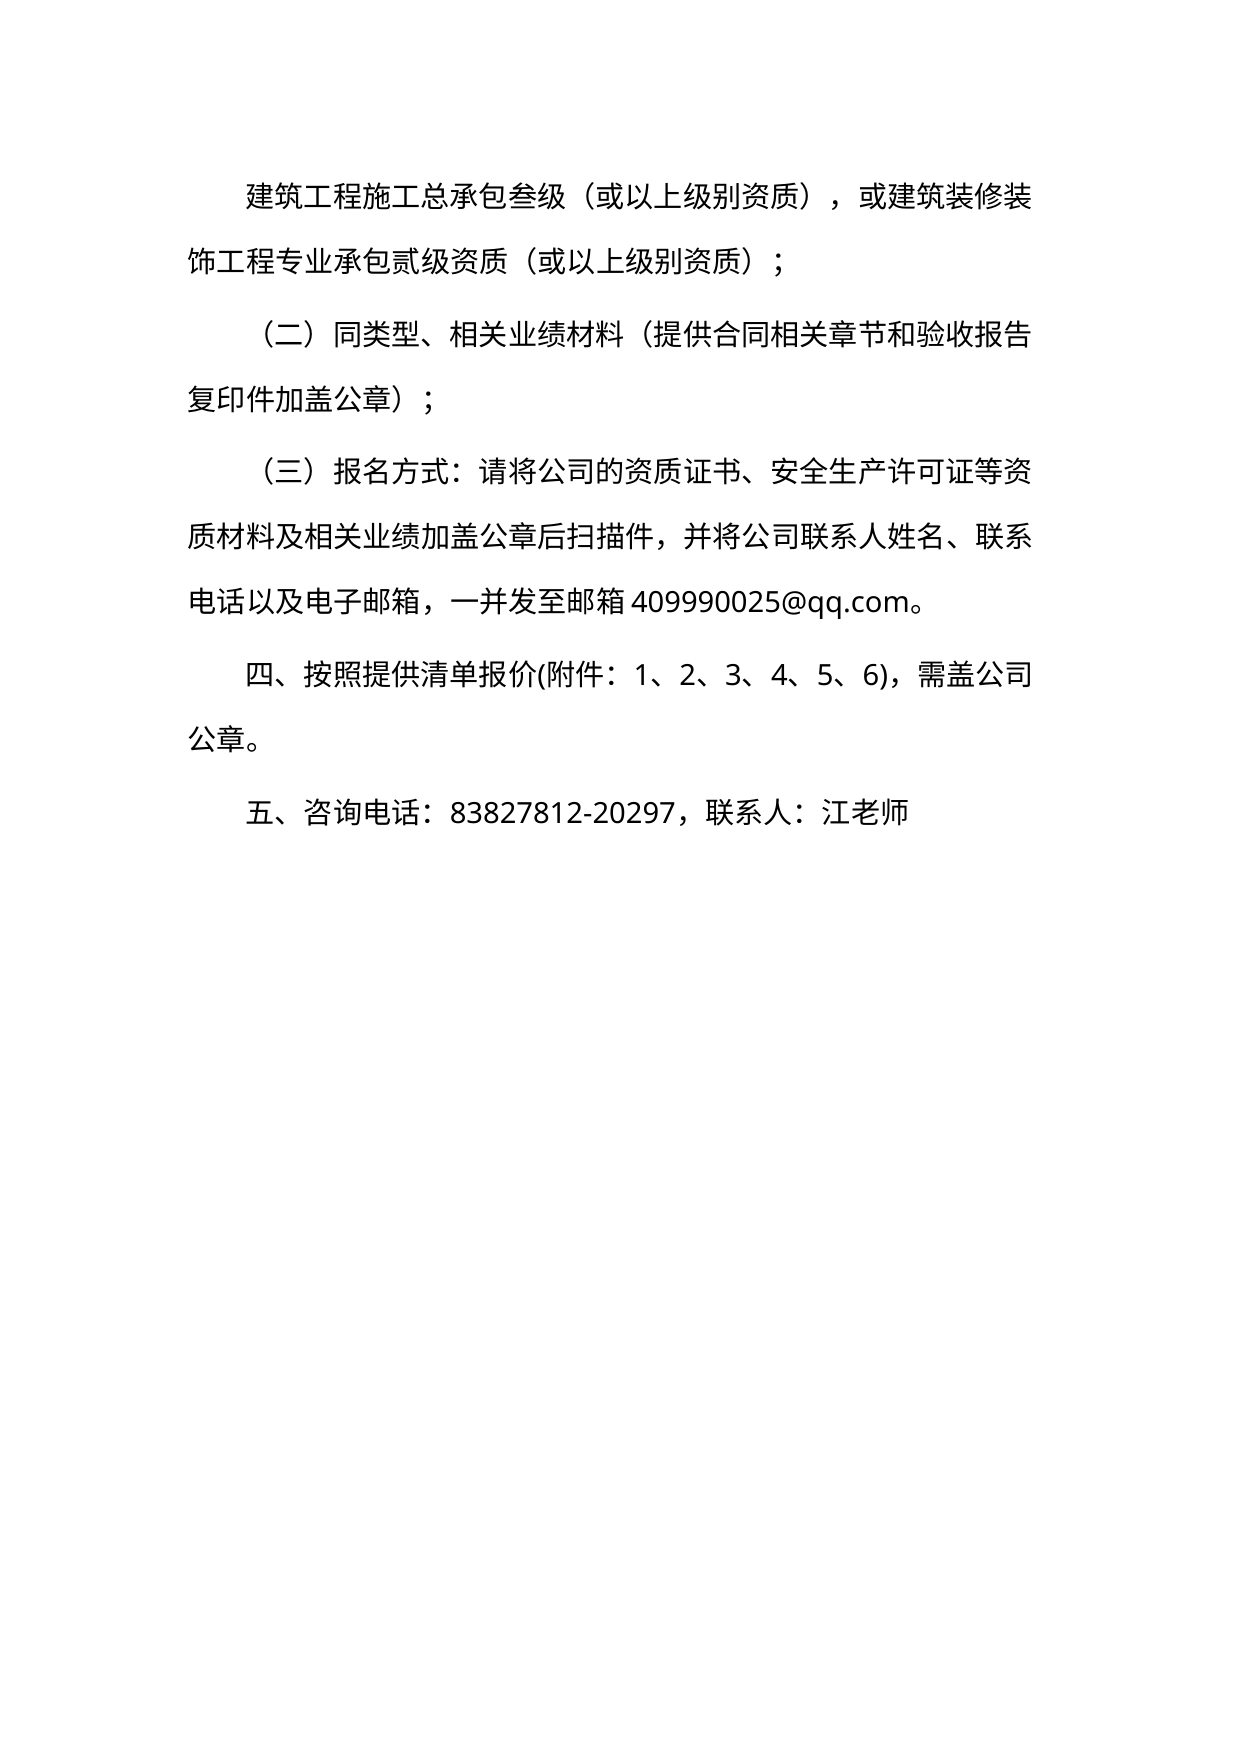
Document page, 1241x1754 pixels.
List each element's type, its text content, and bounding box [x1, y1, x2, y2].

text 建筑工程施工总承包叁级（或以上级别资质），或建筑装修装饰工程专业承包贰级资质（或以上级别资质）； [187, 162, 1053, 292]
text （三）报名方式：请将公司的资质证书、安全生产许可证等资质材料及相关业绩加盖公章后扫描件，并将公司联系人姓名、联系电话以及电子邮箱，一并发至邮箱409990025@qq.com。 [187, 438, 1053, 633]
text 四、按照提供清单报价(附件：1、2、3、4、5、6)，需盖公司公章。 [187, 640, 1053, 770]
text 五、咨询电话：83827812-20297，联系人：江老师 [187, 778, 1053, 843]
text （二）同类型、相关业绩材料（提供合同相关章节和验收报告复印件加盖公章）； [187, 300, 1053, 430]
